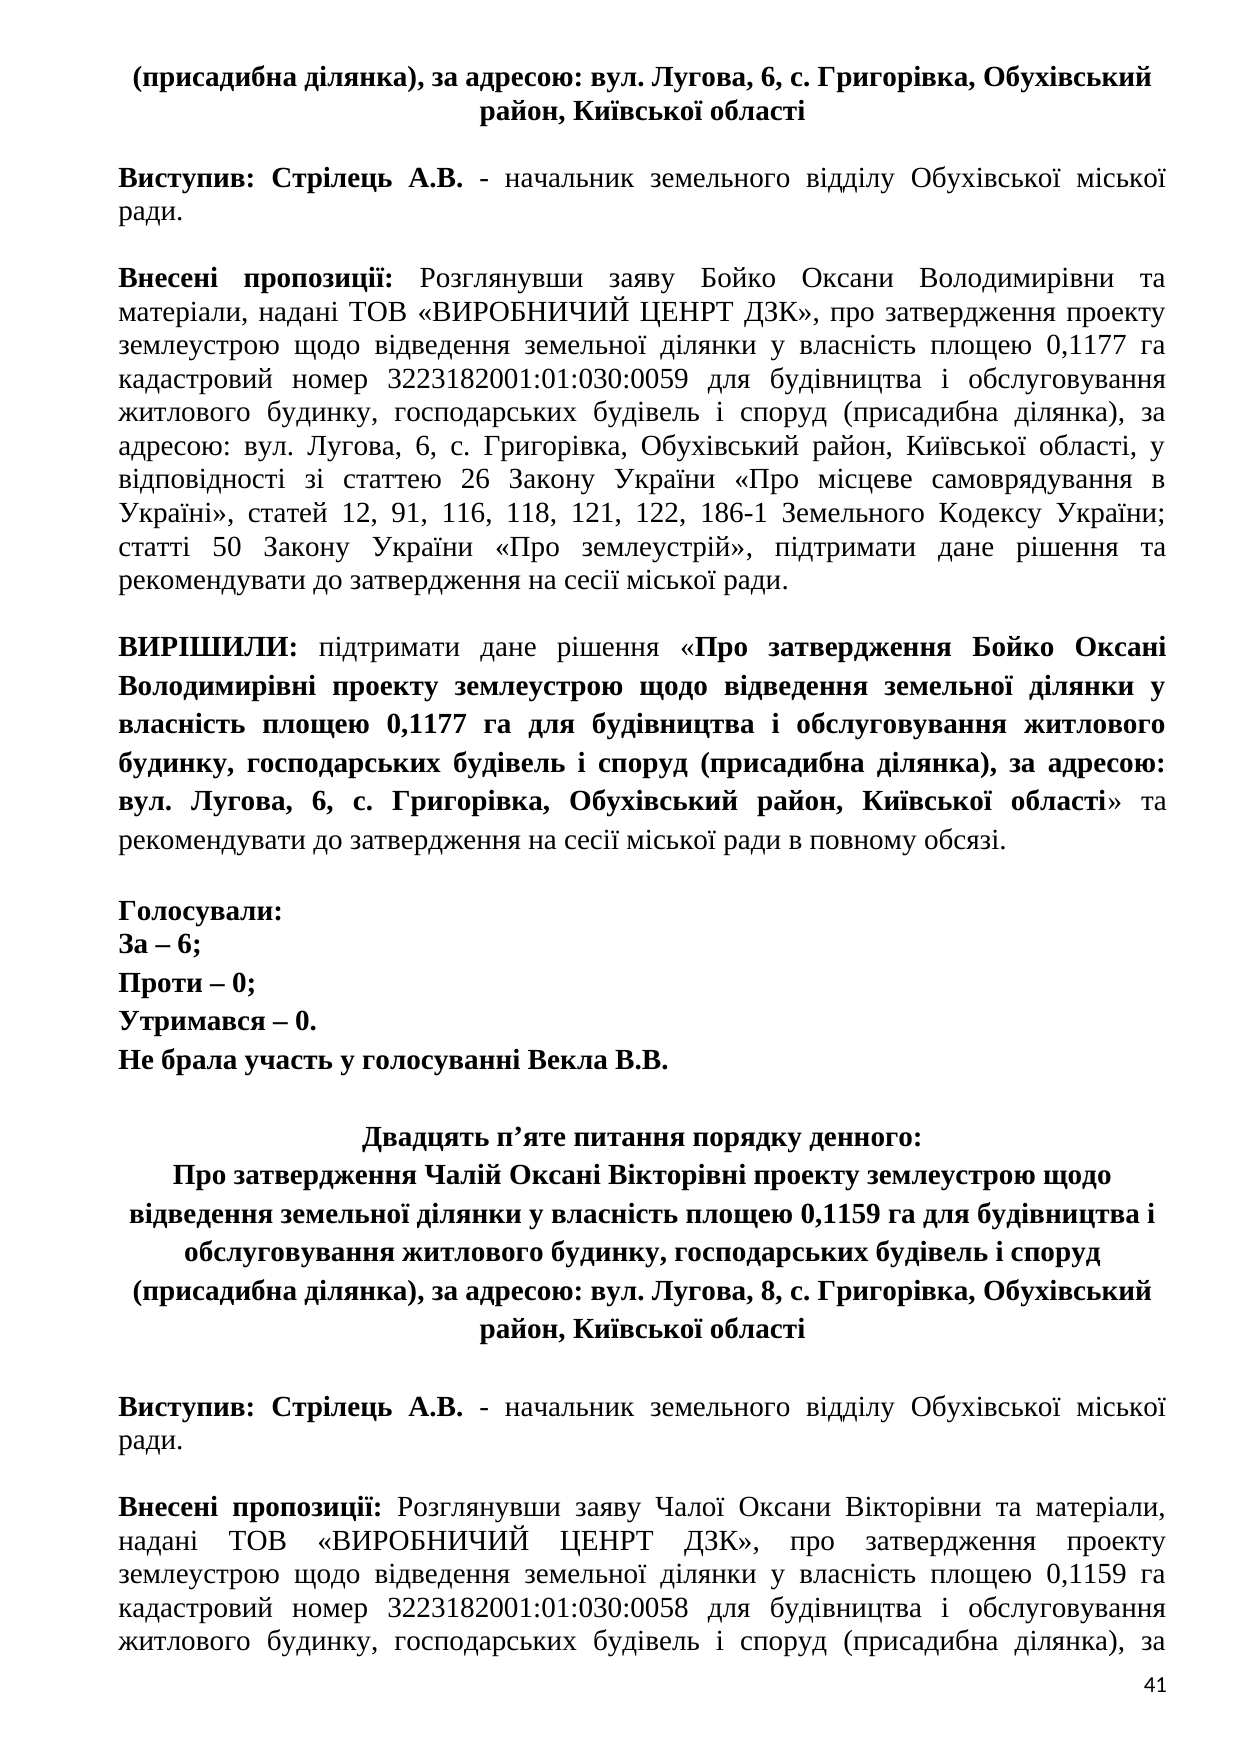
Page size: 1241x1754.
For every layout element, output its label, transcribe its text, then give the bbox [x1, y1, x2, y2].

text За – 6; [118, 926, 1167, 960]
text Про затвердження Чалій Оксані Вікторівні проекту землеустрою щодо відведення земельної ділянки у власність площею 0,1159 га для будівництва і обслуговування житлового будинку, господарських будівель і споруд (присадибна ділянка), за адресою: вул. Лугова, 8, с. Григорівка, Обухівський район, Київської області [118, 1157, 1167, 1345]
text ВИРІШИЛИ: підтримати дане рішення «Про затвердження Бойко Оксані Володимирівні проекту землеустрою щодо відведення земельної ділянки у власність площею 0,1177 га для будівництва і обслуговування житлового будинку, господарських будівель і споруд (присадибна ділянка), за адресою: вул. Лугова, 6, с. Григорівка, Обухівський район, Київської області» та рекомендувати до затвердження на сесії міської ради в повному обсязі. [118, 629, 1167, 856]
text Голосували: [118, 893, 1167, 926]
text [118, 59, 1167, 126]
text Виступив: Стрілець А.В. - начальник земельного відділу Обухівської міської ради. [118, 160, 1167, 227]
text Виступив: Стрілець А.В. - начальник земельного відділу Обухівської міської ради. [118, 1389, 1167, 1456]
text Двадцять п’яте питання порядку денного: [118, 1119, 1167, 1152]
list Внесені пропозиції: Розглянувши заяву Бойко Оксани Володимирівни та матеріали, надані ТОВ «ВИРОБНИЧИЙ ЦЕНРТ ДЗК», про затвердження проекту землеустрою щодо відведення земельної ділянки у власність площею 0,1177 га кадастровий номер 3223182001:01:030:0059 для будівництва і обслуговування житлового будинку, господарських будівель і споруд (присадибна ділянка), за адресою: вул. Лугова, 6, с. Григорівка, Обухівський район, Київської області, у відповідності зі статтею 26 Закону України «Про місцеве самоврядування в Україні», статей 12, 91, 116, 118, 121, 122, 186-1 Земельного Кодексу України; статті 50 Закону України «Про землеустрій», підтримати дане рішення та рекомендувати до затвердження на сесії міської ради. [118, 260, 1167, 596]
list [118, 1489, 1167, 1657]
text Утримався – 0. [118, 1003, 1167, 1037]
text Проти – 0; [118, 965, 1167, 998]
text Не брала участь у голосуванні Векла В.В. [118, 1042, 1167, 1075]
